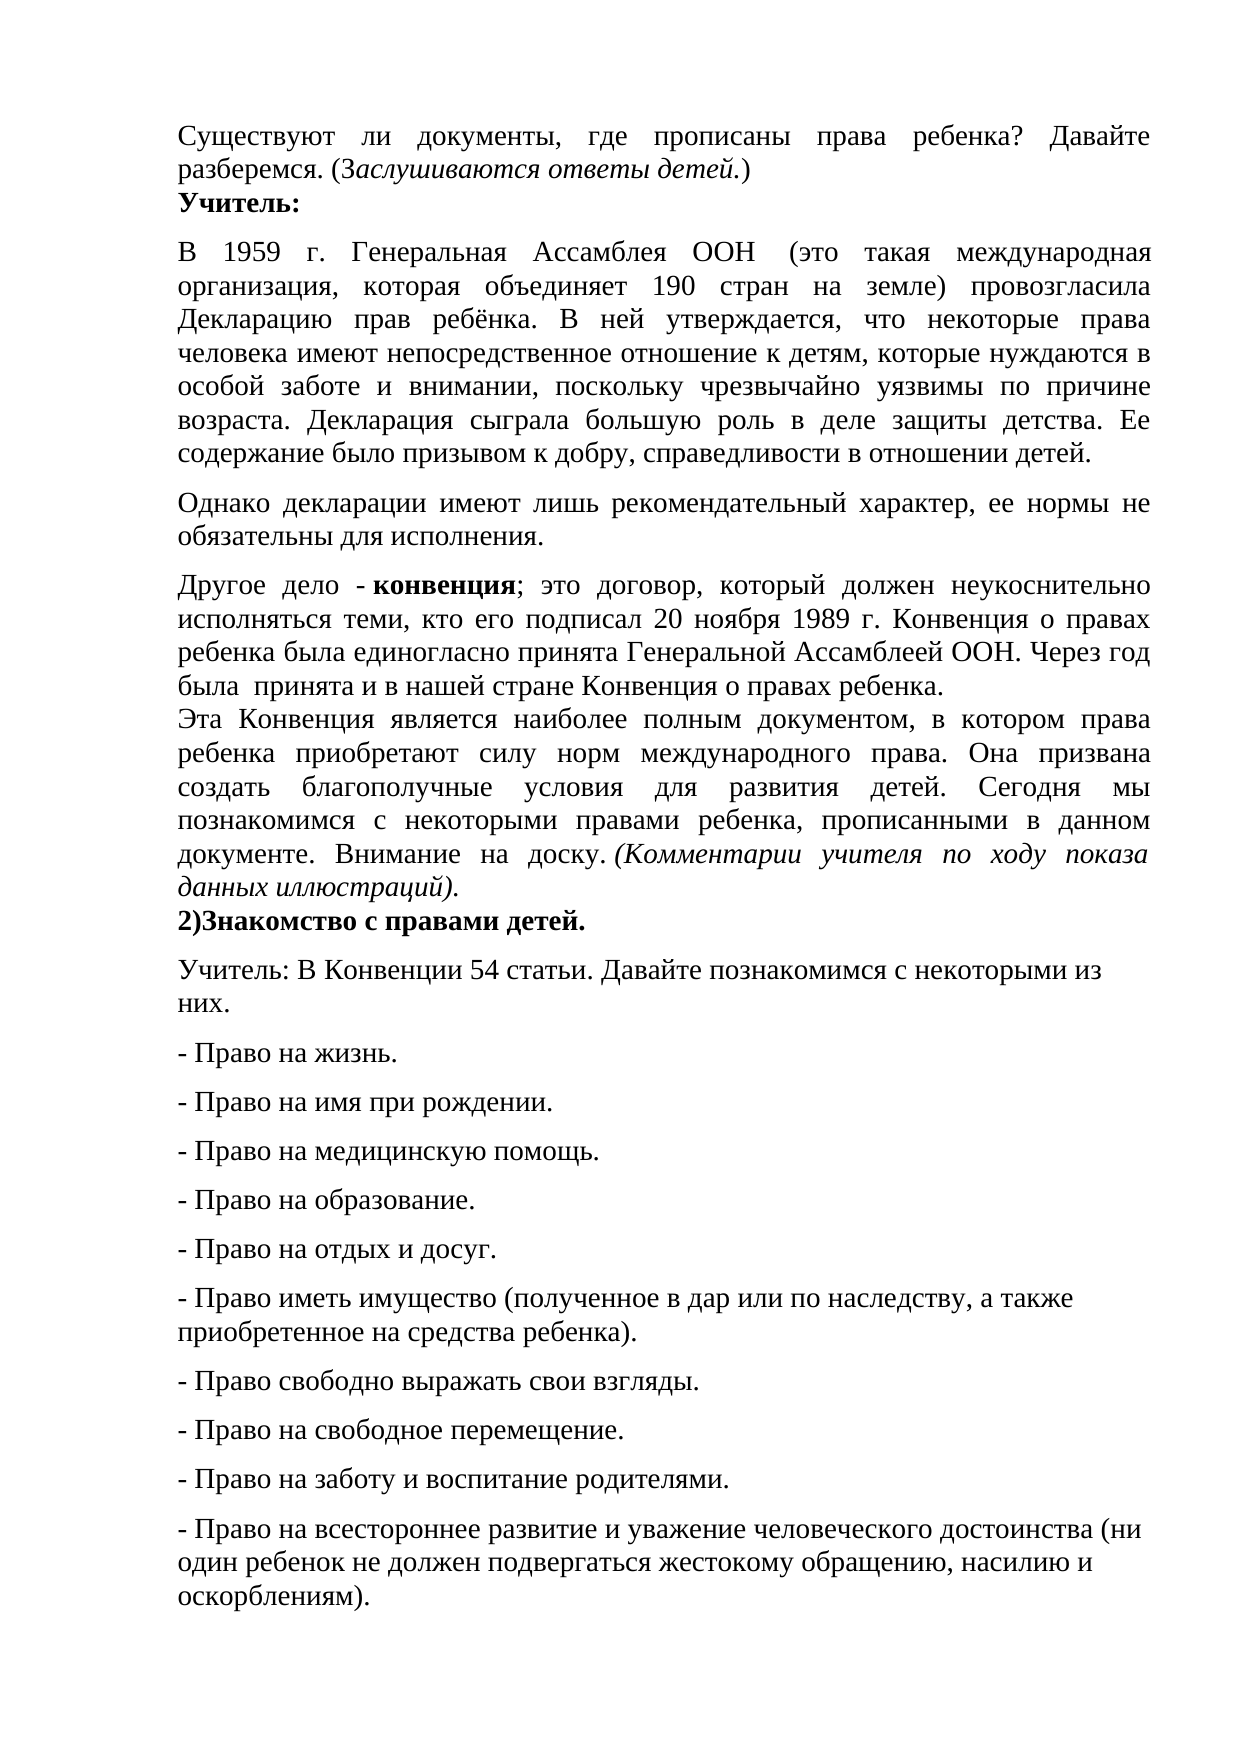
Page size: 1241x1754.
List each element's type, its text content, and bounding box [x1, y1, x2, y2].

text - Право на медицинскую помощь. [177, 1133, 1152, 1167]
text Существуют ли документы, где прописаны права ребенка? Давайте разберемся. (Заслушиваются ответы детей.) [177, 118, 1152, 185]
text - Право иметь имущество (полученное в дар или по наследству, а также приобретенное на средства ребенка). [177, 1281, 1152, 1348]
text В 1959 г. Генеральная Ассамблея ООН (это такая международная организация, которая объединяет 190 стран на земле) провозгласила Декларацию прав ребёнка. В ней утверждается, что некоторые права человека имеют непосредственное отношение к детям, которые нуждаются в особой заботе и внимании, поскольку чрезвычайно уязвимы по причине возраста. Декларация сыграла большую роль в деле защиты детства. Ее содержание было призывом к добру, справедливости в отношении детей. [177, 234, 1152, 469]
text Другое дело - конвенция; это договор, который должен неукоснительно исполняться теми, кто его подписал 20 ноября 1989 г. Конвенция о правах ребенка была единогласно принята Генеральной Ассамблеей ООН. Через год была принята и в нашей стране Конвенция о правах ребенка. [177, 567, 1152, 702]
text - Право на свободное перемещение. [177, 1412, 1152, 1446]
text Учитель: [177, 185, 1152, 219]
text - Право на имя при рождении. [177, 1084, 1152, 1117]
text - Право на всестороннее развитие и уважение человеческого достоинства (ни один ребенок не должен подвергаться жестокому обращению, насилию и оскорблениям). [177, 1511, 1152, 1611]
text - Право на образование. [177, 1182, 1152, 1216]
text 2)Знакомство с правами детей. [177, 903, 1152, 936]
text - Право свободно выражать свои взгляды. [177, 1363, 1152, 1397]
text - Право на жизнь. [177, 1035, 1152, 1068]
text - Право на заботу и воспитание родителями. [177, 1462, 1152, 1495]
text - Право на отдых и досуг. [177, 1231, 1152, 1265]
text Однако декларации имеют лишь рекомендательный характер, ее нормы не обязательны для исполнения. [177, 485, 1152, 552]
text Учитель: В Конвенции 54 статьи. Давайте познакомимся с некоторыми из них. [177, 952, 1152, 1019]
text Эта Конвенция является наиболее полным документом, в котором права ребенка приобретают силу норм международного права. Она призвана создать благополучные условия для развития детей. Сегодня мы познакомимся с некоторыми правами ребенка, прописанными в данном документе. Внимание на доску. (Комментарии учителя по ходу показа данных иллюстраций). [177, 702, 1152, 903]
